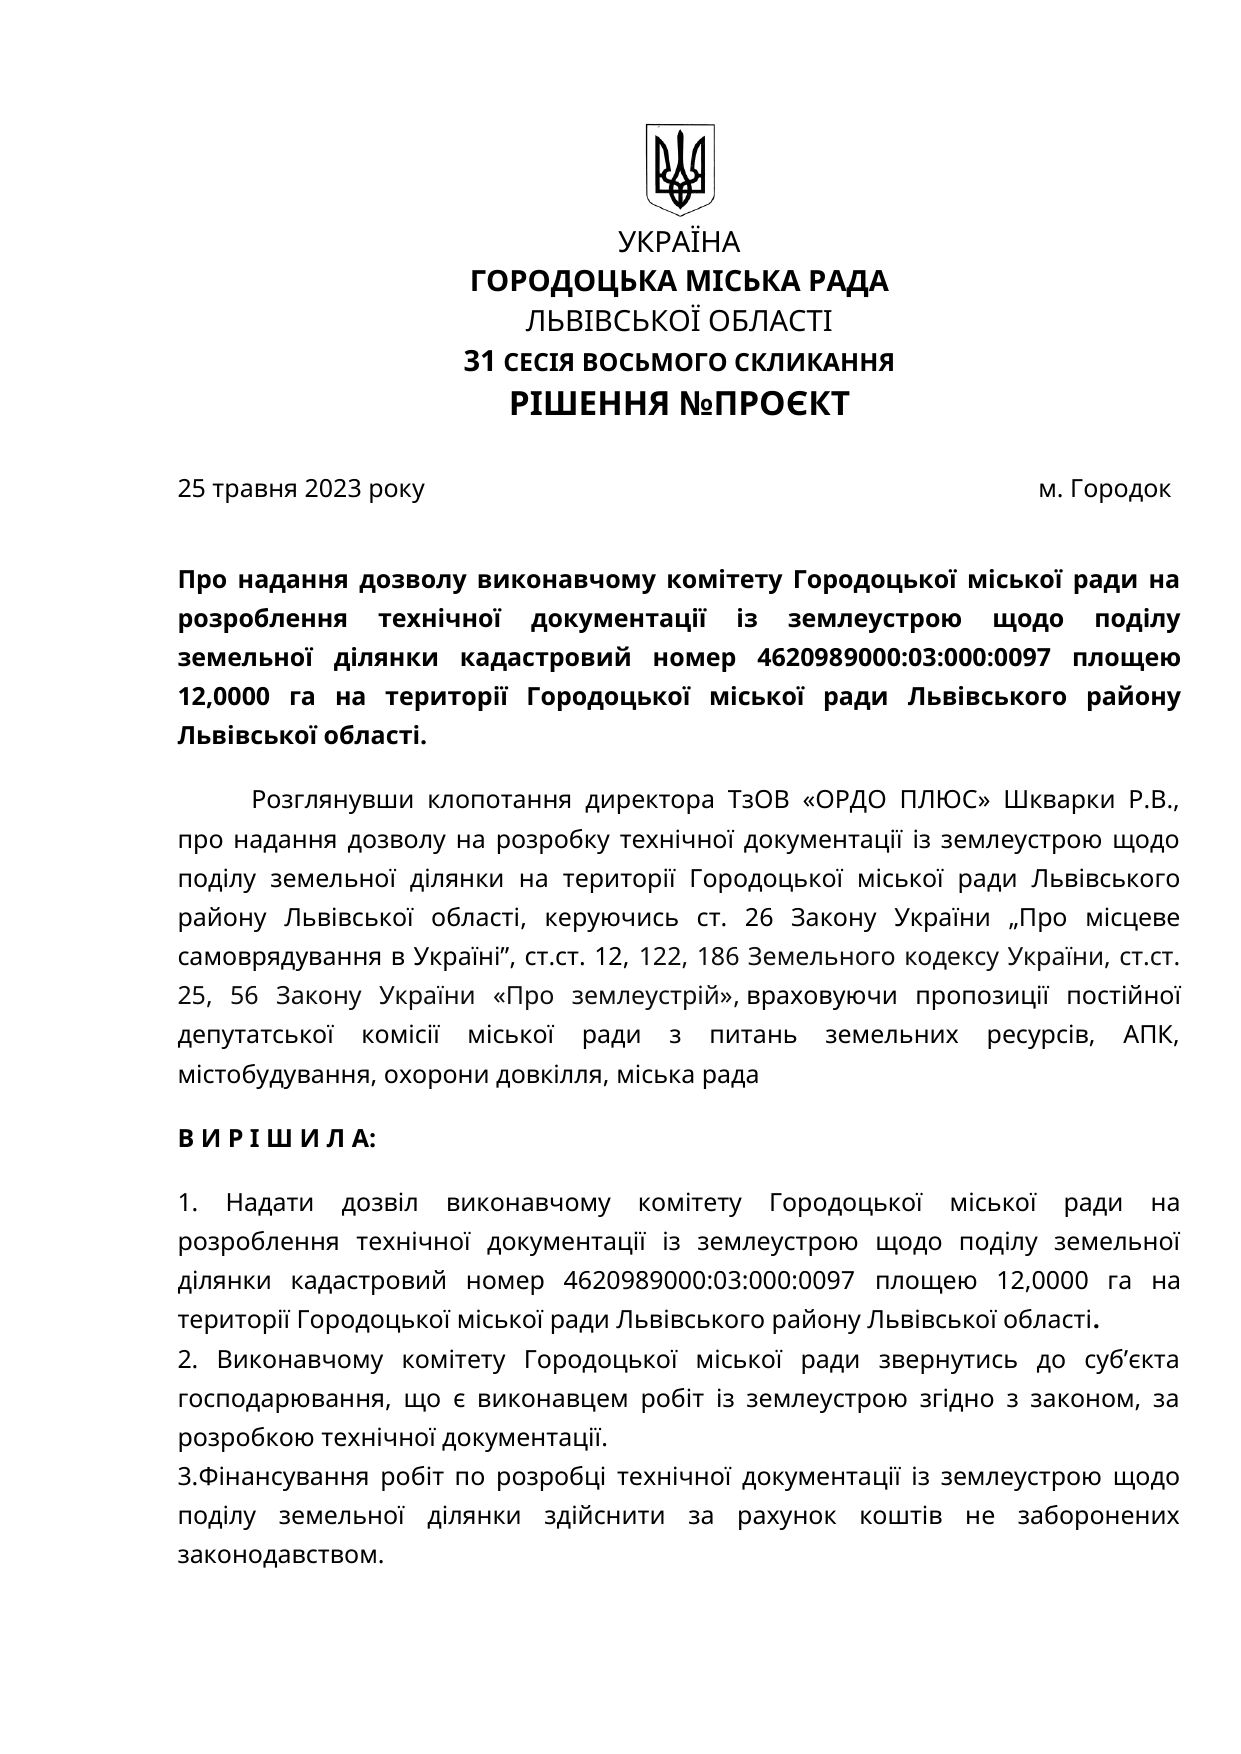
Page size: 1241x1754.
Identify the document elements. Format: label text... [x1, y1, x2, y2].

text ГОРОДОЦЬКА МІСЬКА РАДА [177, 261, 1181, 300]
text 3.Фінансування робіт по розробці технічної документації із землеустрою щодо поділу земельної ділянки здійснити за рахунок коштів не заборонених законодавством. [177, 1459, 1181, 1571]
list Про надання дозволу виконавчому комітету Городоцької міської ради на розроблення технічної документації із землеустрою щодо поділу земельної ділянки кадастровий номер 4620989000:03:000:0097 площею 12,0000 га на території Городоцької міської ради Львівського району Львівської області. [177, 561, 1181, 752]
text ЛЬВІВСЬКОЇ ОБЛАСТІ [177, 300, 1181, 340]
text 2. Виконавчому комітету Городоцької міської ради звернутись до суб’єкта господарювання, що є виконавцем робіт із землеустрою згідно з законом, за розробкою технічної документації. [177, 1341, 1181, 1454]
text Розглянувши клопотання директора ТзОВ «ОРДО ПЛЮС» Шкварки Р.В., про надання дозволу на розробку технічної документації із землеустрою щодо поділу земельної ділянки на території Городоцької міської ради Львівського району Львівської області, керуючись ст. 26 Закону України „Про місцеве самоврядування в Україні”, ст.ст. 12, 122, 186 Земельного кодексу України, ст.ст. 25, 56 Закону України «Про землеустрій», враховуючи пропозиції постійної депутатської комісії міської ради з питань земельних ресурсів, АПК, містобудування, охорони довкілля, міська рада [177, 782, 1181, 1090]
text РІШЕННЯ №ПРОЄКТ [177, 380, 1181, 425]
text 25 травня 2023 року м. Городок [177, 471, 1181, 504]
text 31 сесія восьмого скликання [177, 340, 1181, 380]
picture [633, 118, 726, 221]
text УКРАЇНА [177, 221, 1181, 261]
text В И Р І Ш И Л А: [177, 1121, 1181, 1154]
list 1. Надати дозвіл виконавчому комітету Городоцької міської ради на розроблення технічної документації із землеустрою щодо поділу земельної ділянки кадастровий номер 4620989000:03:000:0097 площею 12,0000 га на території Городоцької міської ради Львівського району Львівської області. [177, 1185, 1181, 1336]
